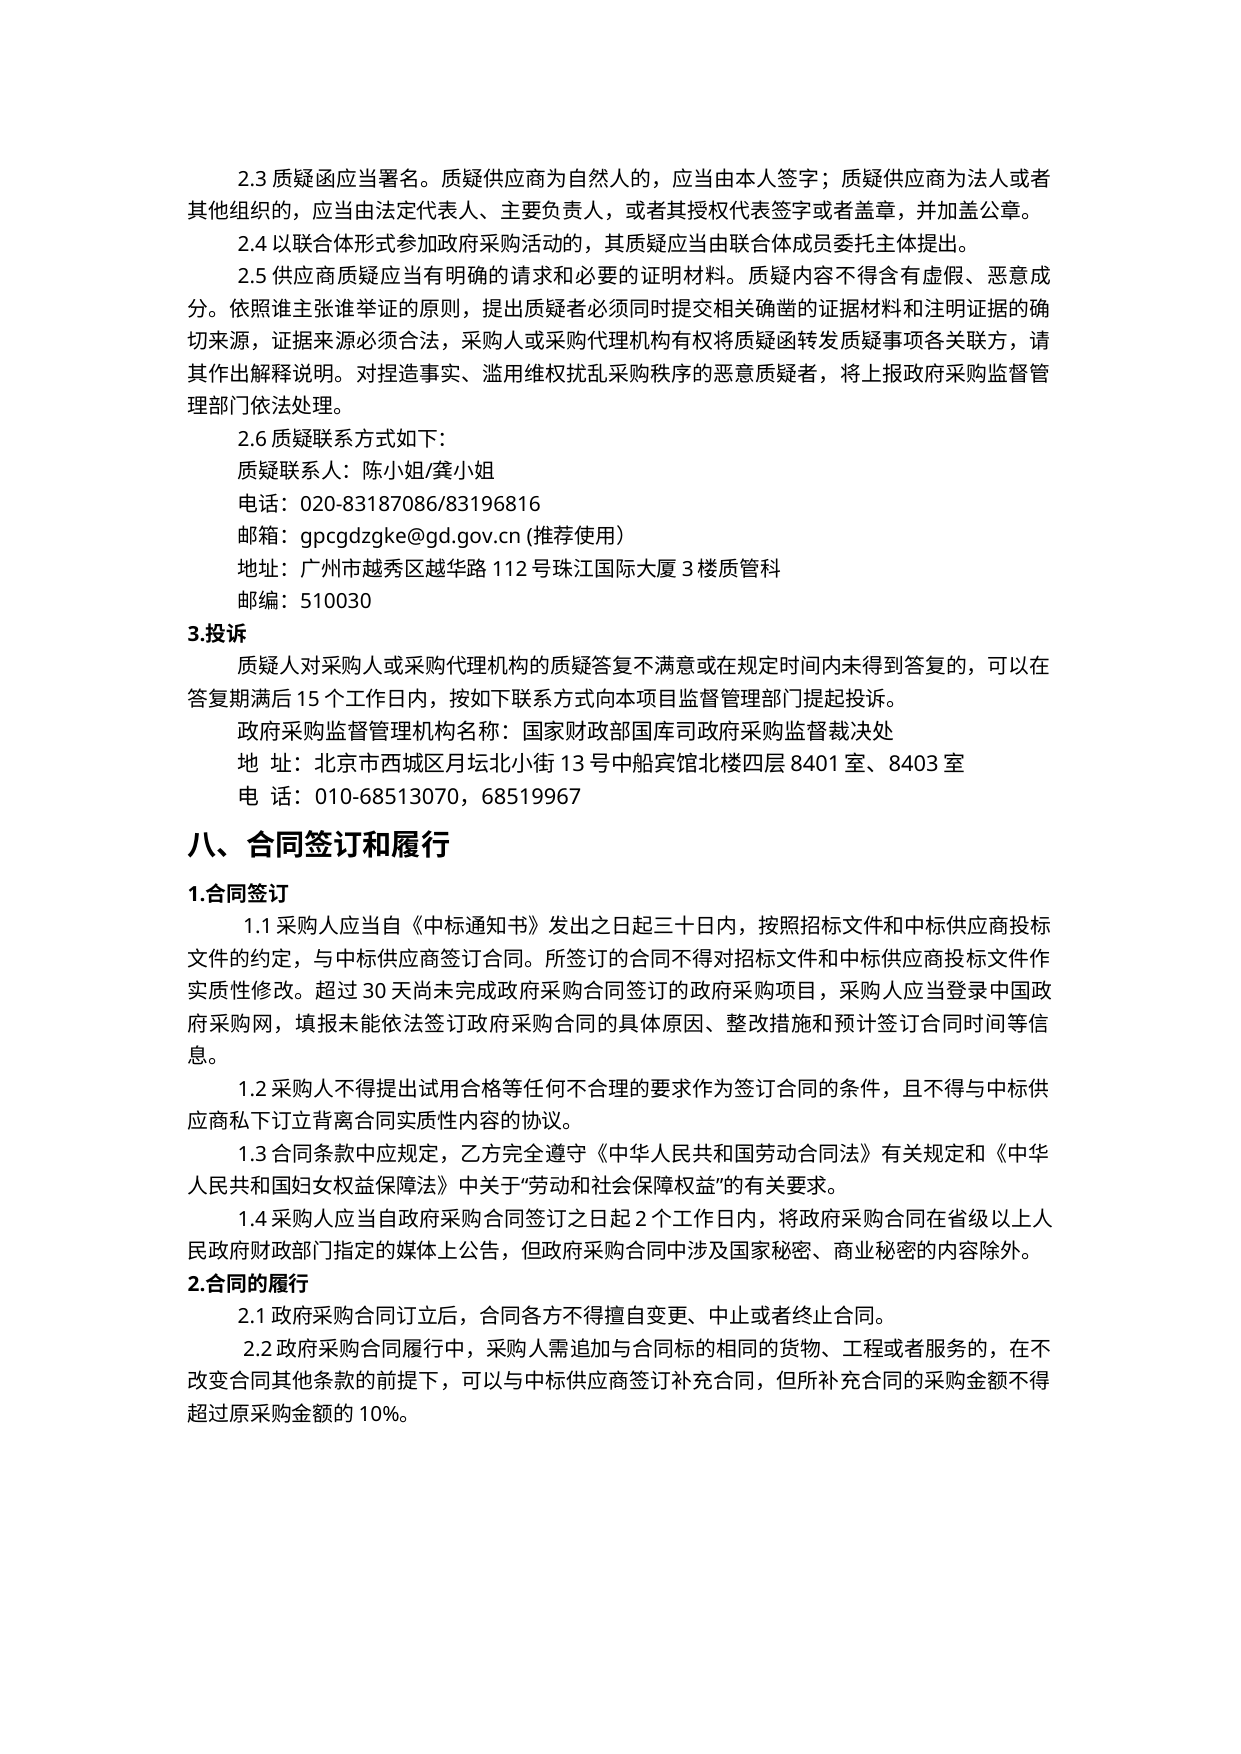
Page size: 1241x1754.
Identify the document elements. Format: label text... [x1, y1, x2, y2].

text 邮编：510030 [187, 584, 1053, 617]
text 1.3合同条款中应规定，乙方完全遵守《中华人民共和国劳动合同法》有关规定和《中华人民共和国妇女权益保障法》中关于“劳动和社会保障权益”的有关要求。 [187, 1137, 1053, 1202]
text 1.1采购人应当自《中标通知书》发出之日起三十日内，按照招标文件和中标供应商投标文件的约定，与中标供应商签订合同。所签订的合同不得对招标文件和中标供应商投标文件作实质性修改。超过30天尚未完成政府采购合同签订的政府采购项目，采购人应当登录中国政府采购网，填报未能依法签订政府采购合同的具体原因、整改措施和预计签订合同时间等信息。 [187, 909, 1053, 1072]
text 电 话：010-68513070，68519967 [187, 779, 1053, 812]
text 2.2政府采购合同履行中，采购人需追加与合同标的相同的货物、工程或者服务的，在不改变合同其他条款的前提下，可以与中标供应商签订补充合同，但所补充合同的采购金额不得超过原采购金额的10%。 [187, 1332, 1053, 1429]
text 质疑人对采购人或采购代理机构的质疑答复不满意或在规定时间内未得到答复的，可以在答复期满后15个工作日内，按如下联系方式向本项目监督管理部门提起投诉。 [187, 649, 1053, 714]
text 政府采购监督管理机构名称：国家财政部国库司政府采购监督裁决处 [187, 714, 1053, 747]
text 2.6质疑联系方式如下： [187, 422, 1053, 454]
text 3.投诉 [187, 617, 1053, 649]
text 2.4以联合体形式参加政府采购活动的，其质疑应当由联合体成员委托主体提出。 [187, 227, 1053, 259]
text 电话：020-83187086/83196816 [187, 487, 1053, 519]
text 2.合同的履行 [187, 1267, 1053, 1299]
text 2.5供应商质疑应当有明确的请求和必要的证明材料。质疑内容不得含有虚假、恶意成分。依照谁主张谁举证的原则，提出质疑者必须同时提交相关确凿的证据材料和注明证据的确切来源，证据来源必须合法，采购人或采购代理机构有权将质疑函转发质疑事项各关联方，请其作出解释说明。对捏造事实、滥用维权扰乱采购秩序的恶意质疑者，将上报政府采购监督管理部门依法处理。 [187, 259, 1053, 422]
text 2.1政府采购合同订立后，合同各方不得擅自变更、中止或者终止合同。 [187, 1299, 1053, 1332]
text 2.3 质疑函应当署名。质疑供应商为自然人的，应当由本人签字；质疑供应商为法人或者其他组织的，应当由法定代表人、主要负责人，或者其授权代表签字或者盖章，并加盖公章。 [187, 162, 1053, 227]
text 1.4采购人应当自政府采购合同签订之日起2个工作日内，将政府采购合同在省级以上人民政府财政部门指定的媒体上公告，但政府采购合同中涉及国家秘密、商业秘密的内容除外。 [187, 1202, 1053, 1267]
text 八、合同签订和履行 [187, 812, 1053, 877]
text 地址：广州市越秀区越华路112号珠江国际大厦3楼质管科 [187, 552, 1053, 584]
text 质疑联系人：陈小姐/龚小姐 [187, 454, 1053, 487]
text 邮箱：gpcgdzgke@gd.gov.cn (推荐使用） [187, 519, 1053, 552]
text 地 址：北京市西城区月坛北小街13号中船宾馆北楼四层8401室、8403室 [187, 747, 1053, 779]
text 1.合同签订 [187, 877, 1053, 909]
text 1.2采购人不得提出试用合格等任何不合理的要求作为签订合同的条件，且不得与中标供应商私下订立背离合同实质性内容的协议。 [187, 1072, 1053, 1137]
